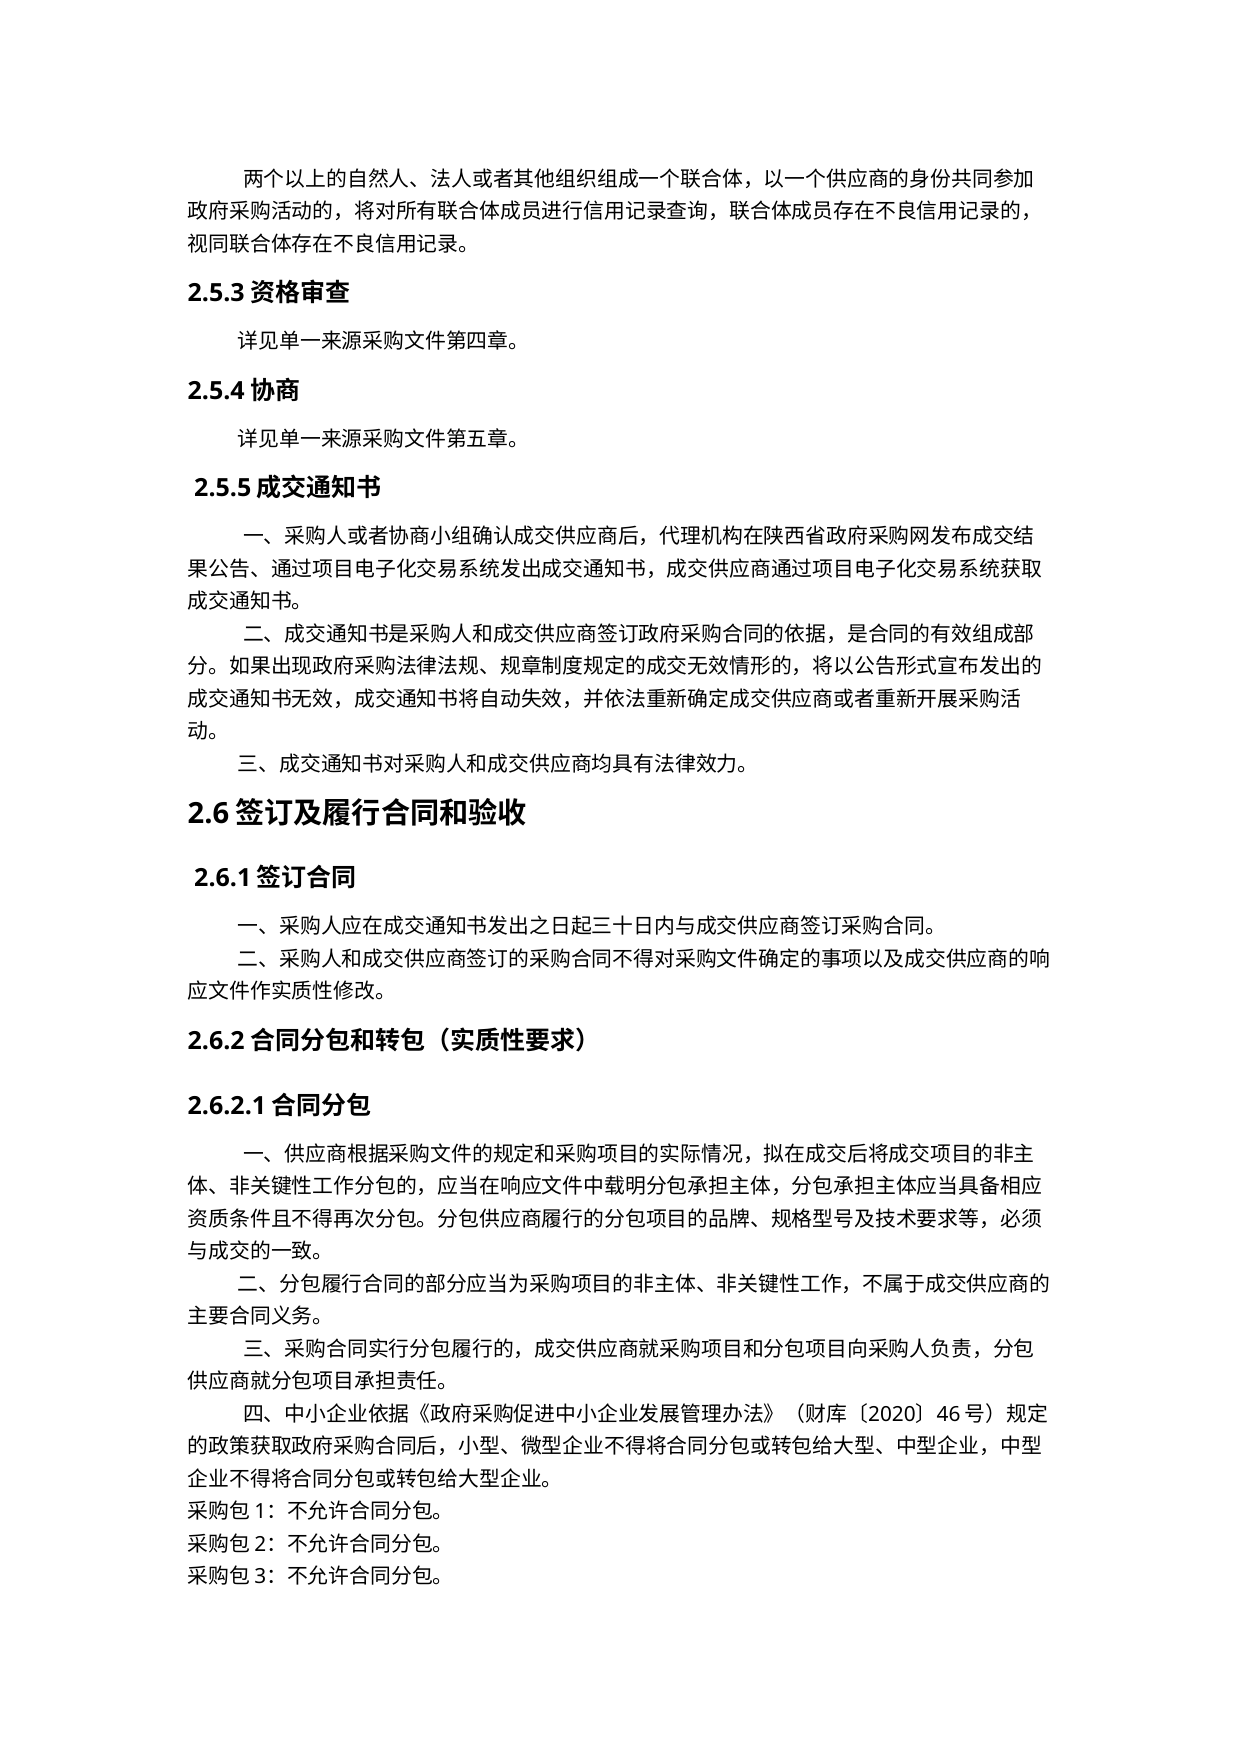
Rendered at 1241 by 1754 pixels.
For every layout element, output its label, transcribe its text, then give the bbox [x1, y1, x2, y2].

text 2.5.3资格审查 [187, 259, 1053, 324]
text 2.6签订及履行合同和验收 [187, 779, 1053, 844]
text 二、采购人和成交供应商签订的采购合同不得对采购文件确定的事项以及成交供应商的响应文件作实质性修改。 [187, 942, 1053, 1007]
text 二、分包履行合同的部分应当为采购项目的非主体、非关键性工作，不属于成交供应商的主要合同义务。 [187, 1267, 1053, 1332]
text 三、采购合同实行分包履行的，成交供应商就采购项目和分包项目向采购人负责，分包供应商就分包项目承担责任。 [187, 1332, 1053, 1397]
text 一、采购人应在成交通知书发出之日起三十日内与成交供应商签订采购合同。 [187, 909, 1053, 942]
text 四、中小企业依据《政府采购促进中小企业发展管理办法》（财库〔2020〕46号）规定的政策获取政府采购合同后，小型、微型企业不得将合同分包或转包给大型、中型企业，中型企业不得将合同分包或转包给大型企业。 [187, 1397, 1053, 1494]
text 2.6.2合同分包和转包（实质性要求） [187, 1007, 1053, 1072]
text 2.6.2.1合同分包 [187, 1072, 1053, 1137]
text 2.6.1签订合同 [187, 844, 1053, 909]
text 两个以上的自然人、法人或者其他组织组成一个联合体，以一个供应商的身份共同参加政府采购活动的，将对所有联合体成员进行信用记录查询，联合体成员存在不良信用记录的，视同联合体存在不良信用记录。 [187, 162, 1053, 259]
text 详见单一来源采购文件第四章。 [187, 324, 1053, 357]
text 2.5.5成交通知书 [187, 454, 1053, 519]
text 三、成交通知书对采购人和成交供应商均具有法律效力。 [187, 747, 1053, 779]
text 采购包2：不允许合同分包。 [187, 1527, 1053, 1559]
text 采购包3：不允许合同分包。 [187, 1559, 1053, 1592]
text 详见单一来源采购文件第五章。 [187, 422, 1053, 454]
text 2.5.4协商 [187, 357, 1053, 422]
text 采购包1：不允许合同分包。 [187, 1494, 1053, 1527]
text 一、供应商根据采购文件的规定和采购项目的实际情况，拟在成交后将成交项目的非主体、非关键性工作分包的，应当在响应文件中载明分包承担主体，分包承担主体应当具备相应资质条件且不得再次分包。分包供应商履行的分包项目的品牌、规格型号及技术要求等，必须与成交的一致。 [187, 1137, 1053, 1267]
text 一、采购人或者协商小组确认成交供应商后，代理机构在陕西省政府采购网发布成交结果公告、通过项目电子化交易系统发出成交通知书，成交供应商通过项目电子化交易系统获取成交通知书。 [187, 519, 1053, 617]
text 二、成交通知书是采购人和成交供应商签订政府采购合同的依据，是合同的有效组成部分。如果出现政府采购法律法规、规章制度规定的成交无效情形的，将以公告形式宣布发出的成交通知书无效，成交通知书将自动失效，并依法重新确定成交供应商或者重新开展采购活动。 [187, 617, 1053, 747]
